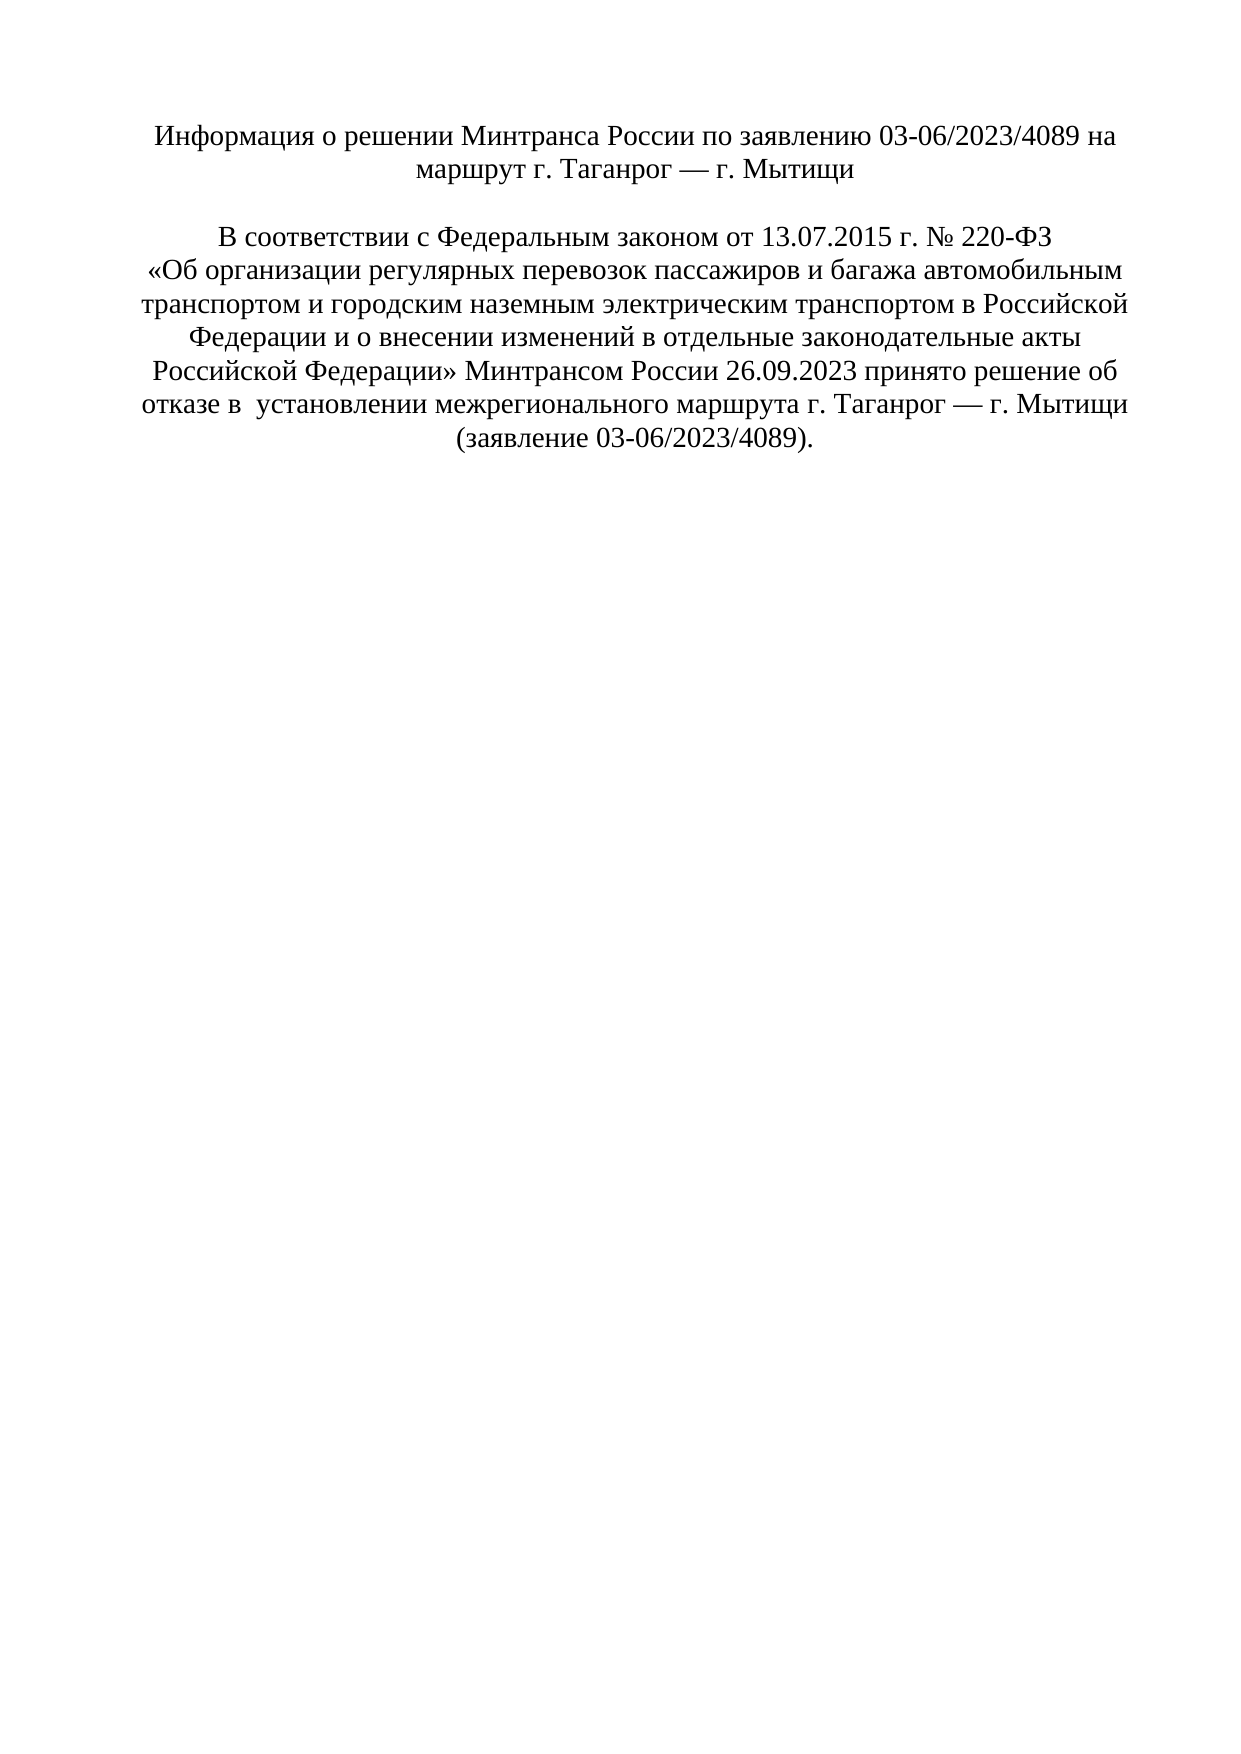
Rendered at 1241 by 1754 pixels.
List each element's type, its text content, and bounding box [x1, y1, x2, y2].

text Информация о решении Минтранса России по заявлению 03-06/2023/4089 на маршрут г. Таганрог — г. Мытищи [118, 118, 1152, 185]
text В соответствии с Федеральным законом от 13.07.2015 г. № 220-ФЗ «Об организации регулярных перевозок пассажиров и багажа автомобильным транспортом и городским наземным электрическим транспортом в Российской Федерации и о внесении изменений в отдельные законодательные акты Российской Федерации» Минтрансом России 26.09.2023 принято решение об отказе в установлении межрегионального маршрута г. Таганрог — г. Мытищи (заявление 03-06/2023/4089). [118, 219, 1152, 453]
